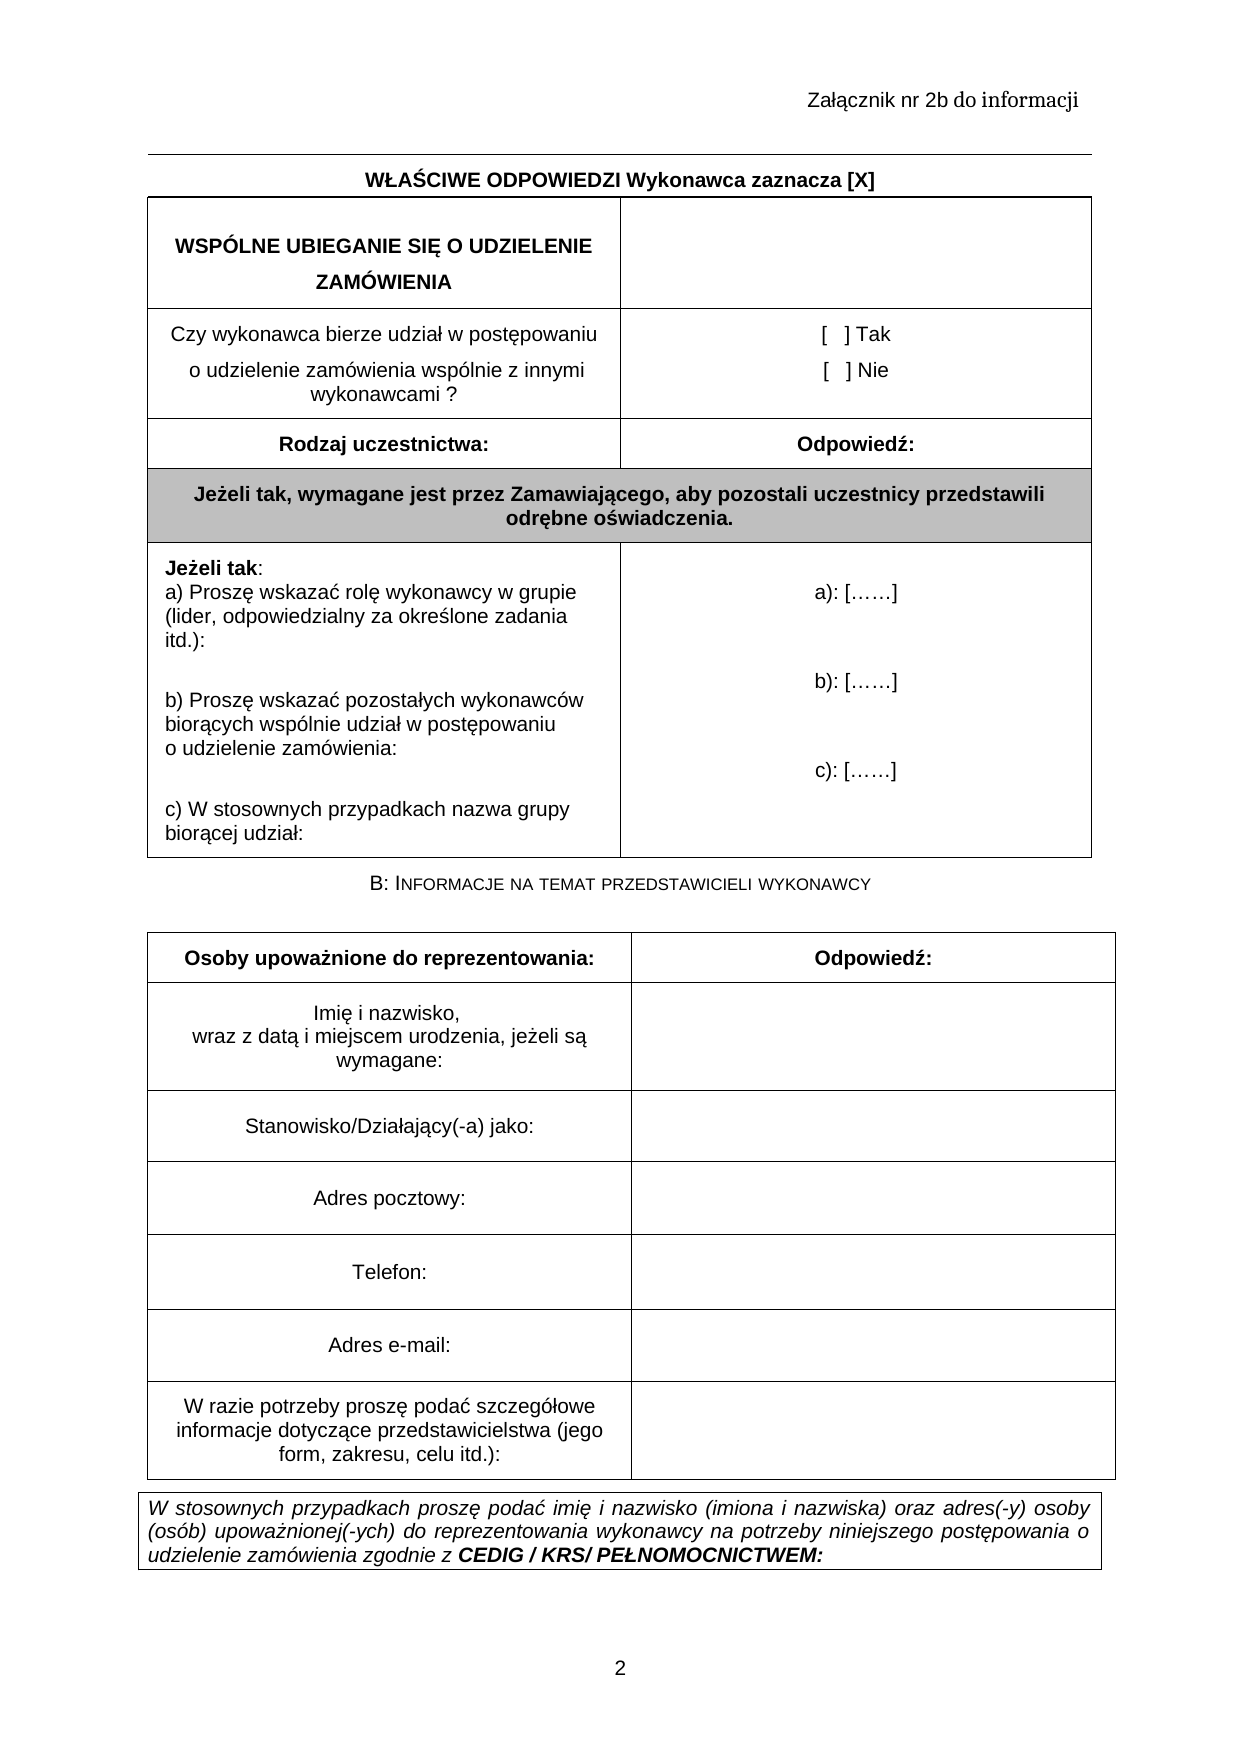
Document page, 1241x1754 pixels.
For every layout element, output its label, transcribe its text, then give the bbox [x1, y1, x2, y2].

table_cell [ ] Tak [ ] Nie [621, 309, 1091, 418]
table_cell Odpowiedź: [621, 419, 1091, 468]
table_cell Adres pocztowy: [148, 1162, 631, 1234]
table_header [621, 198, 1091, 308]
table_cell [632, 1091, 1115, 1161]
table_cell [148, 155, 1092, 196]
table_cell Jeżeli tak: a) Proszę wskazać rolę wykonawcy w grupie (lider, odpowiedzialny za określone zadania itd.): b) Proszę wskazać pozostałych wykonawców biorących wspólnie udział w postępowaniu o udzielenie zamówienia: c) W stosownych przypadkach nazwa grupy biorącej udział: [148, 543, 620, 857]
table_cell [632, 1235, 1115, 1309]
table_cell [632, 983, 1115, 1090]
table_cell Czy wykonawca bierze udział w postępowaniu o udzielenie zamówienia wspólnie z innymi wykonawcami ? [148, 309, 620, 418]
table_cell Imię i nazwisko, wraz z datą i miejscem urodzenia, jeżeli są wymagane: [148, 983, 631, 1090]
table_header WSPÓLNE UBIEGANIE SIĘ O UDZIELENIE ZAMÓWIENIA [148, 198, 620, 308]
table_cell a): [……] b): [……] c): [……] [621, 543, 1091, 857]
table_cell [632, 1382, 1115, 1479]
table_header Osoby upoważnione do reprezentowania: [148, 933, 631, 982]
title B: Informacje na temat przedstawicieli wykonawcy [148, 870, 1093, 894]
table_header Odpowiedź: [632, 933, 1115, 982]
table_cell Jeżeli tak, wymagane jest przez Zamawiającego, aby pozostali uczestnicy przedstawili odrębne oświadczenia. [148, 469, 1091, 542]
table_cell Stanowisko/Działający(-a) jako: [148, 1091, 631, 1161]
table_cell [632, 1310, 1115, 1381]
table_cell Adres e-mail: [148, 1310, 631, 1381]
table_cell Rodzaj uczestnictwa: [148, 419, 620, 468]
table_cell W razie potrzeby proszę podać szczegółowe informacje dotyczące przedstawicielstwa (jego form, zakresu, celu itd.): [148, 1382, 631, 1479]
text W stosownych przypadkach proszę podać imię i nazwisko (imiona i nazwiska) oraz adres(-y) osoby (osób) upoważnionej(-ych) do reprezentowania wykonawcy na potrzeby niniejszego postępowania o udzielenie zamówienia zgodnie z CEDIG / KRS/ PEŁNOMOCNICTWEM: [139, 1493, 1101, 1569]
table_cell Telefon: [148, 1235, 631, 1309]
table_cell [632, 1162, 1115, 1234]
